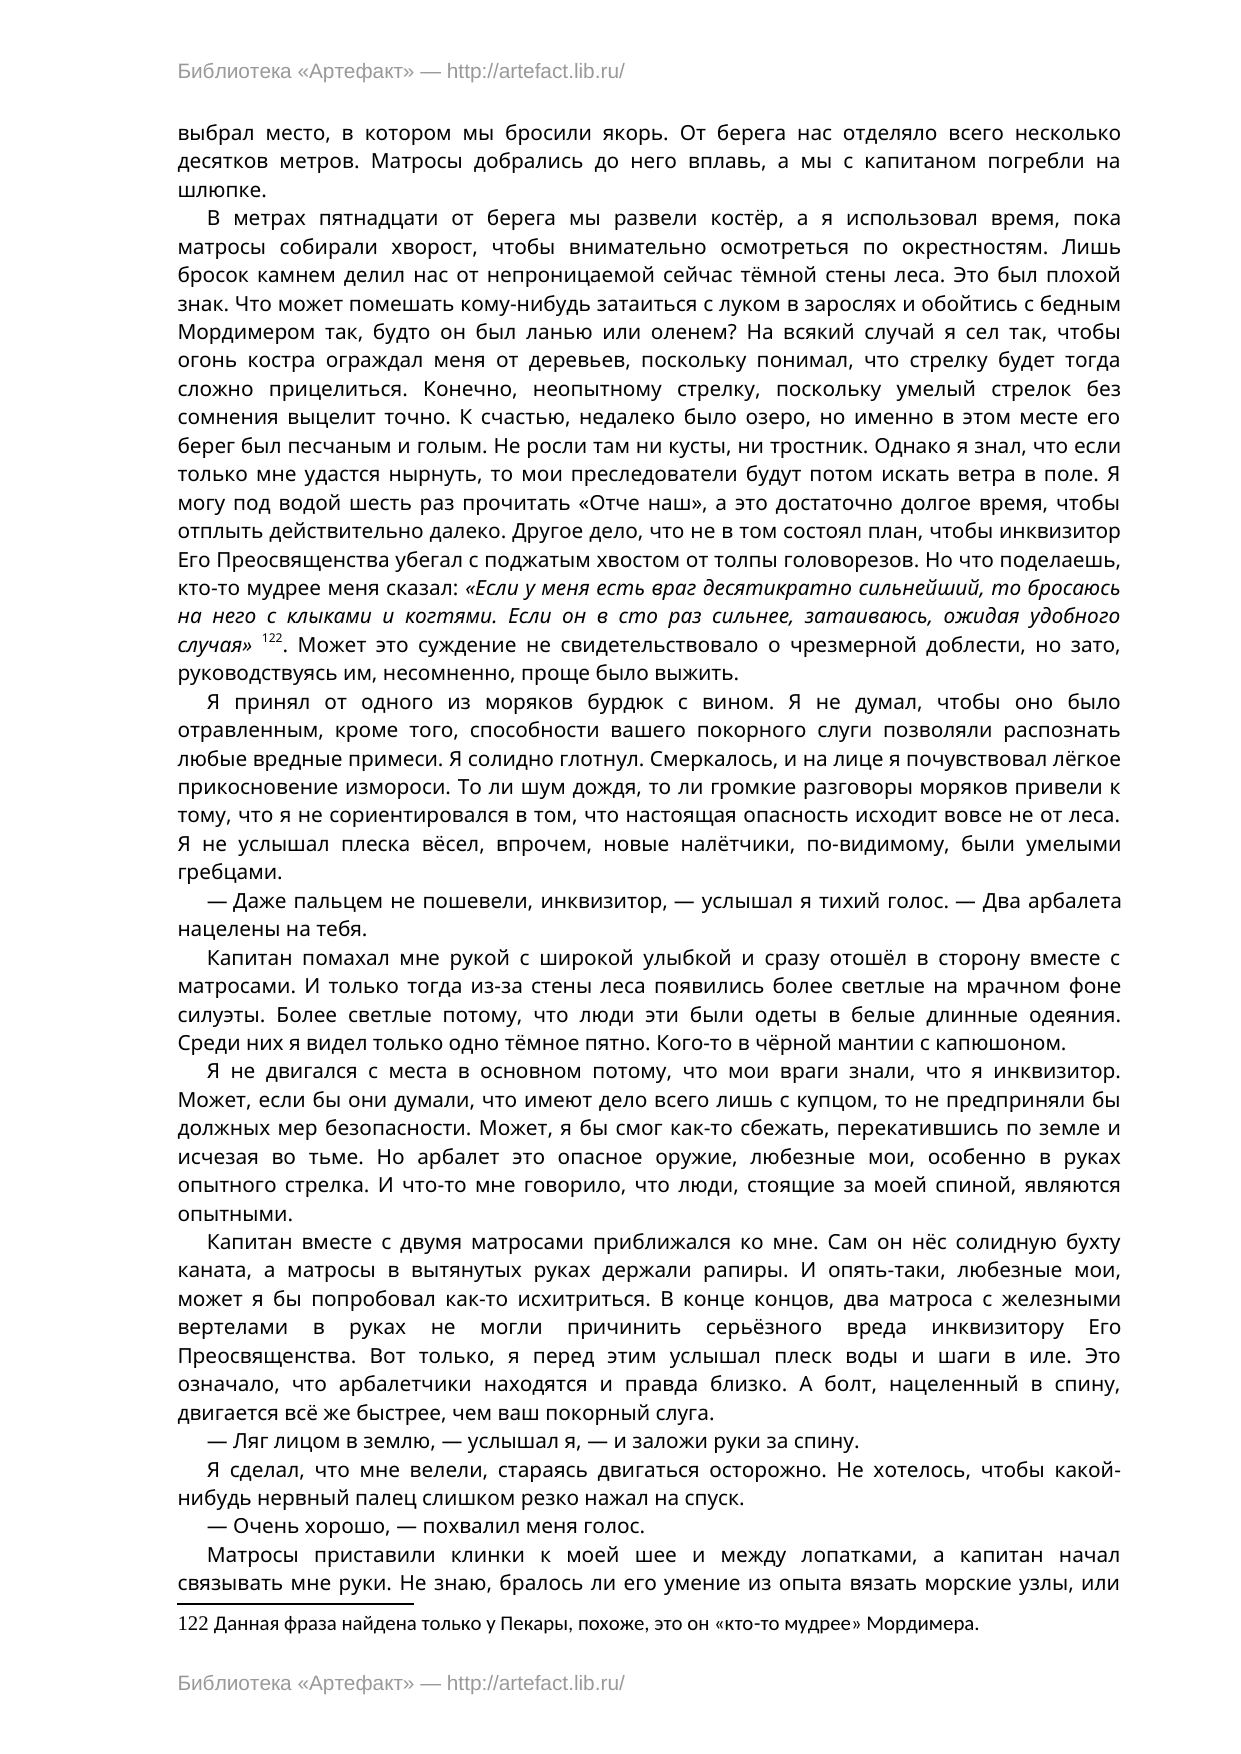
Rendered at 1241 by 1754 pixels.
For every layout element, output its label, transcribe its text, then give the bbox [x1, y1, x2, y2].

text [177, 118, 1122, 203]
text — Даже пальцем не пошевели, инквизитор, — услышал я тихий голос. — Два арбалета нацелены на тебя. [177, 886, 1122, 943]
text Капитан вместе с двумя матросами приближался ко мне. Сам он нёс солидную бухту каната, а матросы в вытянутых руках держали рапиры. И опять-таки, любезные мои, может я бы попробовал как-то исхитриться. В конце концов, два матроса с железными вертелами в руках не могли причинить серьёзного вреда инквизитору Его Преосвященства. Вот только, я перед этим услышал плеск воды и шаги в иле. Это означало, что арбалетчики находятся и правда близко. А болт, нацеленный в спину, двигается всё же быстрее, чем ваш покорный слуга. [177, 1227, 1122, 1426]
text — Очень хорошо, — похвалил меня голос. [177, 1512, 1122, 1540]
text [177, 1540, 1122, 1597]
text Я принял от одного из моряков бурдюк с вином. Я не думал, чтобы оно было отравленным, кроме того, способности вашего покорного слуги позволяли распознать любые вредные примеси. Я солидно глотнул. Смеркалось, и на лице я почувствовал лёгкое прикосновение измороси. То ли шум дождя, то ли громкие разговоры моряков привели к тому, что я не сориентировался в том, что настоящая опасность исходит вовсе не от леса. Я не услышал плеска вёсел, впрочем, новые налётчики, по-видимому, были умелыми гребцами. [177, 687, 1122, 886]
text Я сделал, что мне велели, стараясь двигаться осторожно. Не хотелось, чтобы какой-нибудь нервный палец слишком резко нажал на спуск. [177, 1455, 1122, 1512]
text В метрах пятнадцати от берега мы развели костёр, а я использовал время, пока матросы собирали хворост, чтобы внимательно осмотреться по окрестностям. Лишь бросок камнем делил нас от непроницаемой сейчас тёмной стены леса. Это был плохой знак. Что может помешать кому-нибудь затаиться с луком в зарослях и обойтись с бедным Мордимером так, будто он был ланью или оленем? На всякий случай я сел так, чтобы огонь костра ограждал меня от деревьев, поскольку понимал, что стрелку будет тогда сложно прицелиться. Конечно, неопытному стрелку, поскольку умелый стрелок без сомнения выцелит точно. К счастью, недалеко было озеро, но именно в этом месте его берег был песчаным и голым. Не росли там ни кусты, ни тростник. Однако я знал, что если только мне удастся нырнуть, то мои преследователи будут потом искать ветра в поле. Я могу под водой шесть раз прочитать «Отче наш», а это достаточно долгое время, чтобы отплыть действительно далеко. Другое дело, что не в том состоял план, чтобы инквизитор Его Преосвященства убегал с поджатым хвостом от толпы головорезов. Но что поделаешь, кто-то мудрее меня сказал: «Если у меня есть враг десятикратно сильнейший, то бросаюсь на него с клыками и когтями. Если он в сто раз сильнее, затаиваюсь, ожидая удобного случая» . Может это суждение не свидетельствовало о чрезмерной доблести, но зато, руководствуясь им, несомненно, проще было выжить. [177, 203, 1122, 687]
text — Ляг лицом в землю, — услышал я, — и заложи руки за спину. [177, 1426, 1122, 1455]
text Капитан помахал мне рукой с широкой улыбкой и сразу отошёл в сторону вместе с матросами. И только тогда из-за стены леса появились более светлые на мрачном фоне силуэты. Более светлые потому, что люди эти были одеты в белые длинные одеяния. Среди них я видел только одно тёмное пятно. Кого-то в чёрной мантии с капюшоном. [177, 943, 1122, 1057]
text Я не двигался с места в основном потому, что мои враги знали, что я инквизитор. Может, если бы они думали, что имеют дело всего лишь с купцом, то не предприняли бы должных мер безопасности. Может, я бы смог как-то сбежать, перекатившись по земле и исчезая во тьме. Но арбалет это опасное оружие, любезные мои, особенно в руках опытного стрелка. И что-то мне говорило, что люди, стоящие за моей спиной, являются опытными. [177, 1057, 1122, 1227]
